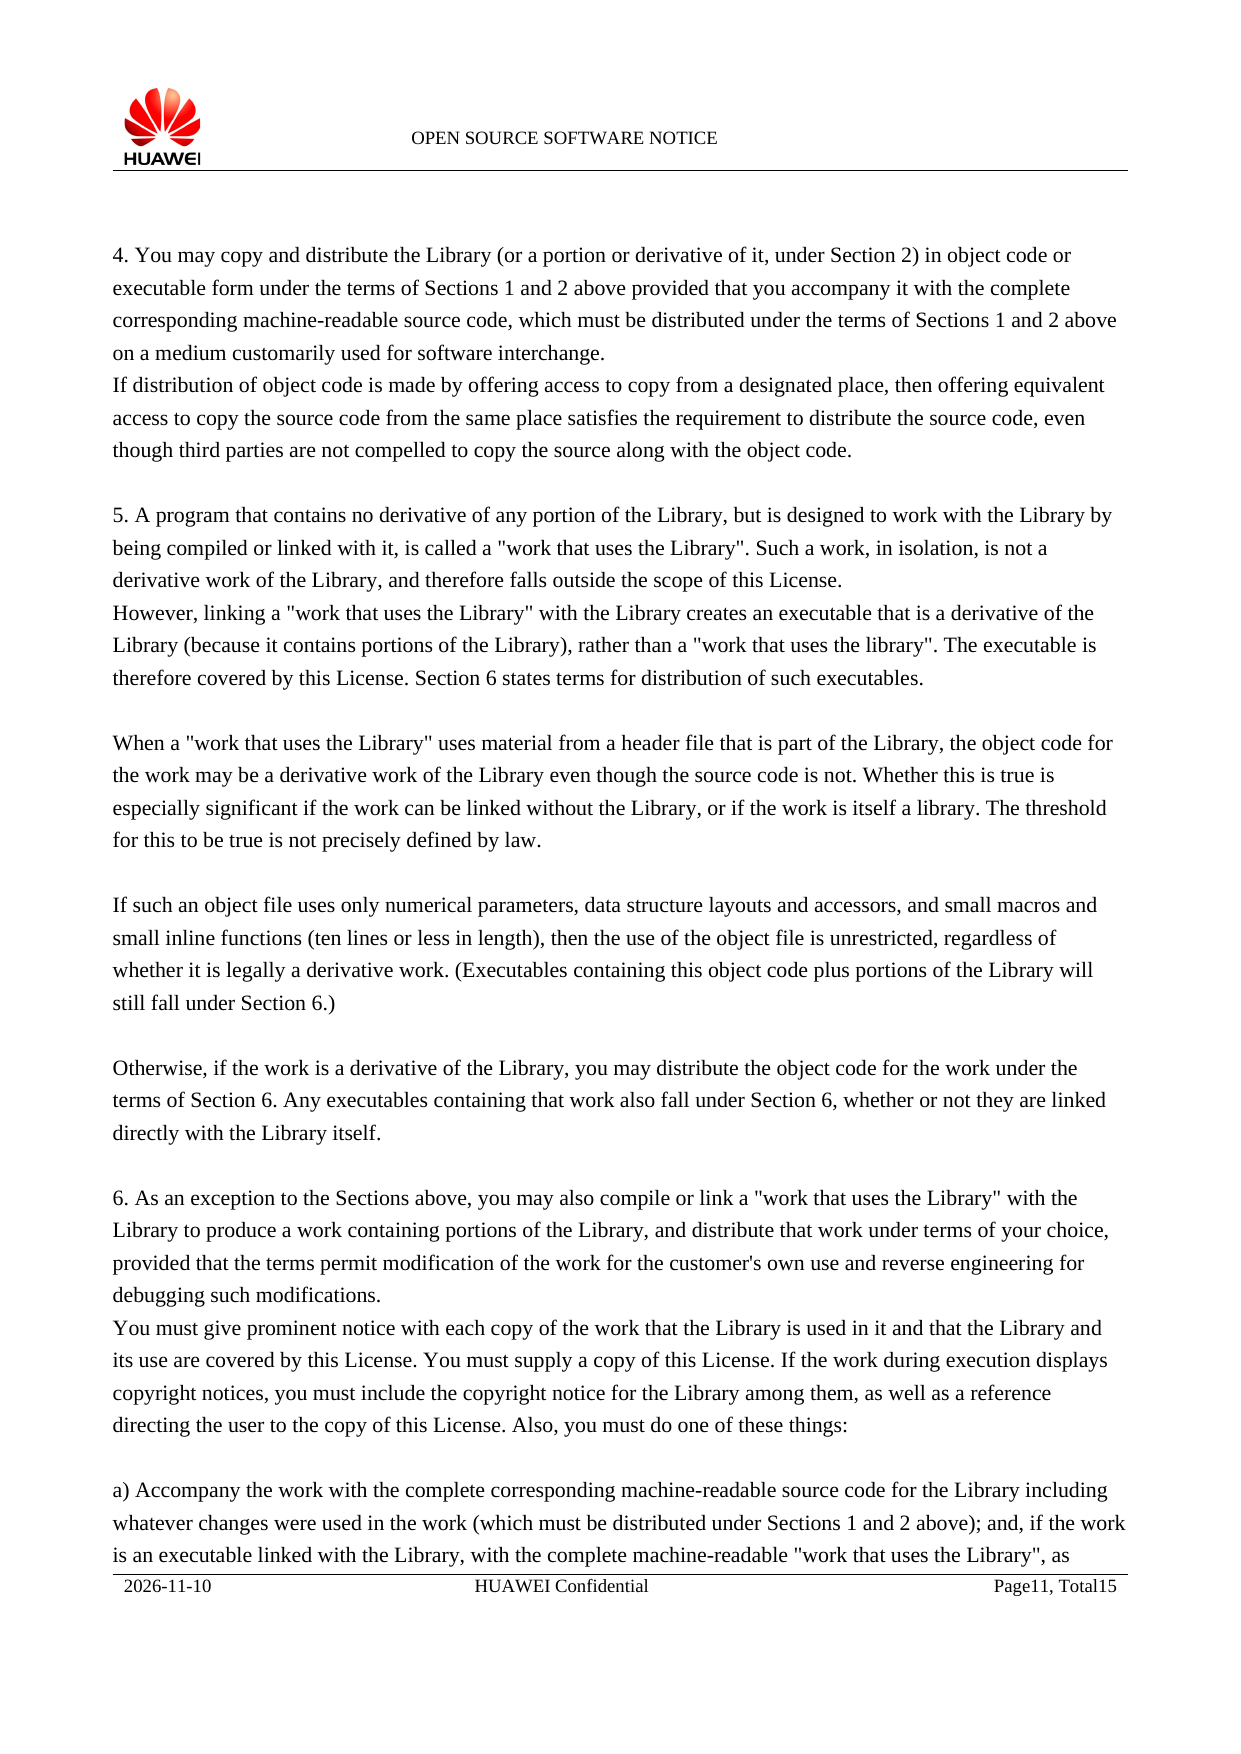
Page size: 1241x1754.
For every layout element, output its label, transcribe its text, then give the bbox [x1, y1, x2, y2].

picture [124, 88, 201, 165]
